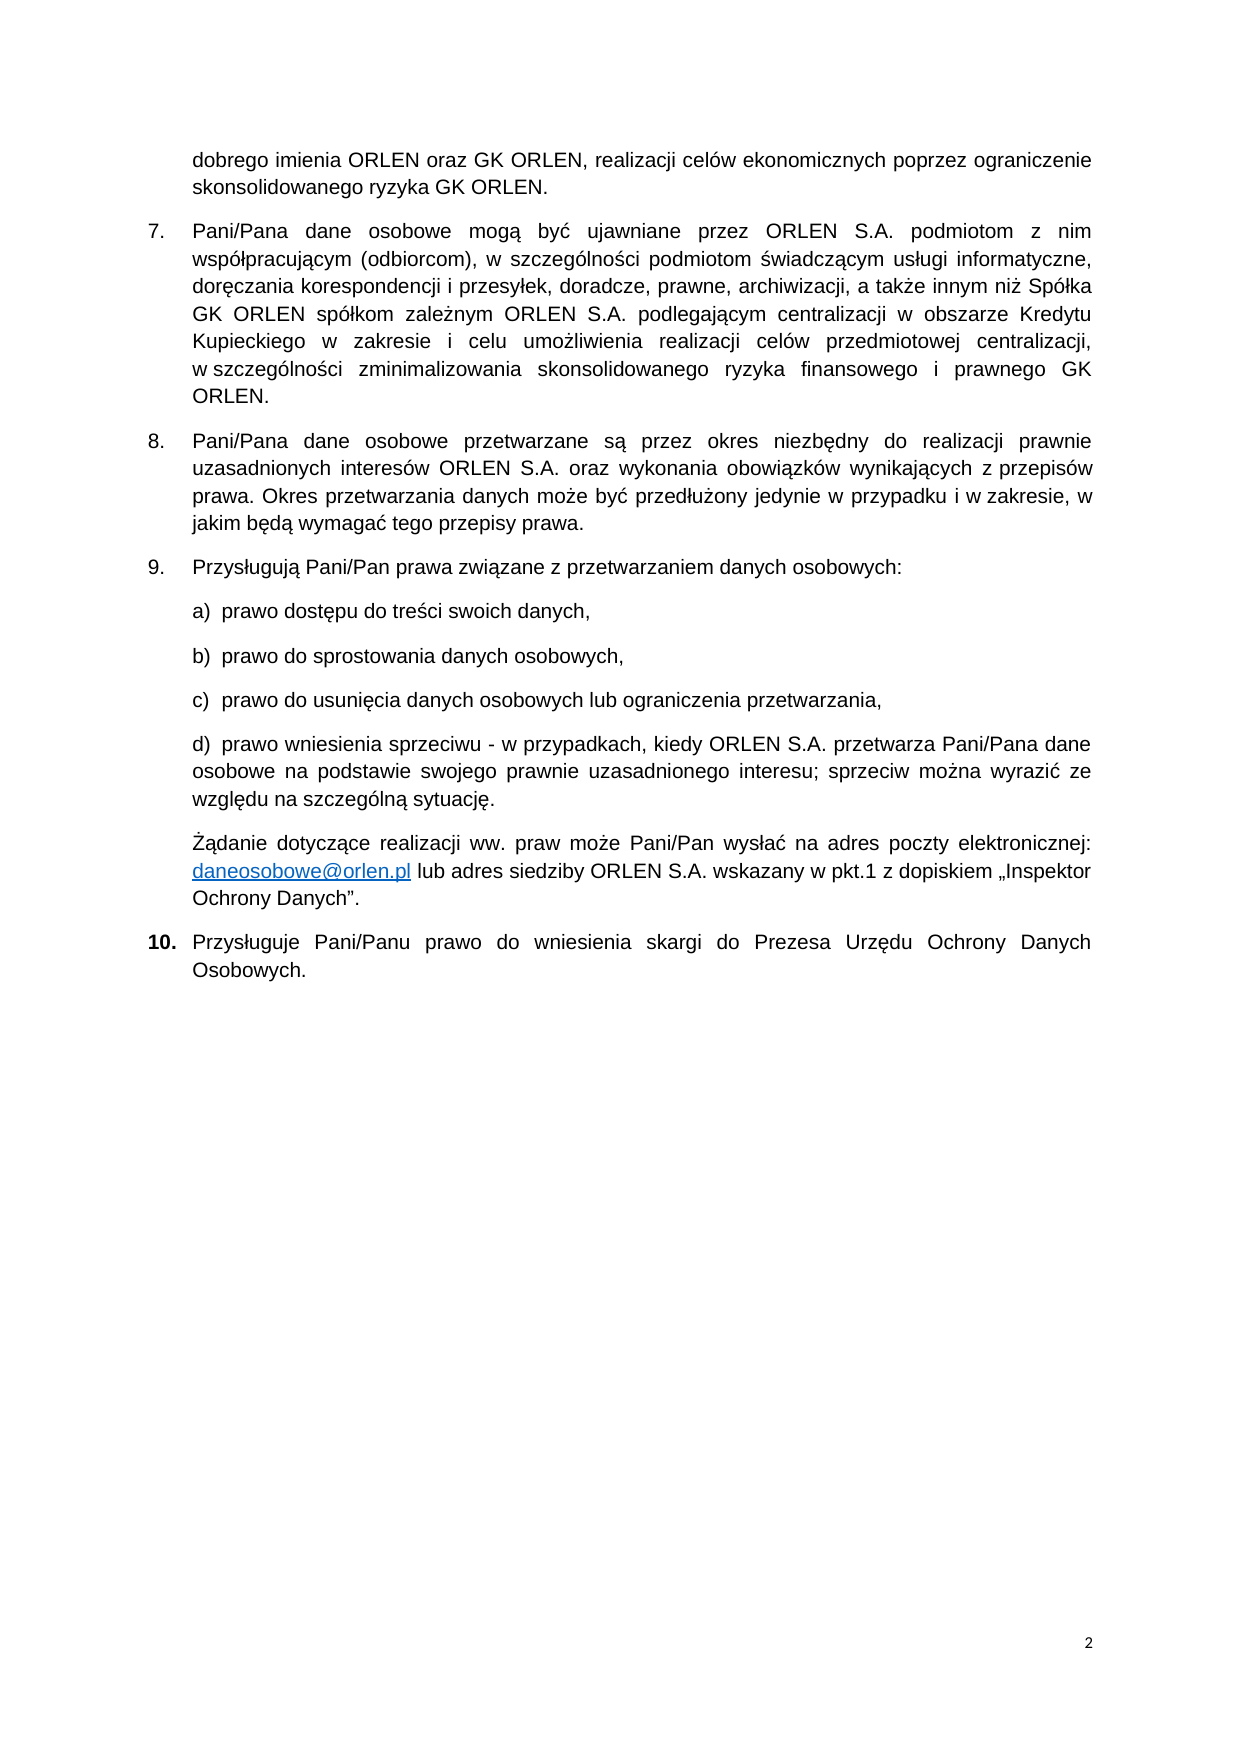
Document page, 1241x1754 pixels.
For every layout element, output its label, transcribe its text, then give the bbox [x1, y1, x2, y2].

list prawo wniesienia sprzeciwu - w przypadkach, kiedy ORLEN S.A. przetwarza Pani/Pana dane osobowe na podstawie swojego prawnie uzasadnionego interesu; sprzeciw można wyrazić ze względu na szczególną sytuację. [192, 732, 1093, 811]
list Pani/Pana dane osobowe mogą być ujawniane przez ORLEN S.A. podmiotom z nim współpracującym (odbiorcom), w szczególności podmiotom świadczącym usługi informatyczne, doręczania korespondencji i przesyłek, doradcze, prawne, archiwizacji, a także innym niż Spółka GK ORLEN spółkom zależnym ORLEN S.A. podlegającym centralizacji w obszarze Kredytu Kupieckiego w zakresie i celu umożliwienia realizacji celów przedmiotowej centralizacji, w szczególności zminimalizowania skonsolidowanego ryzyka finansowego i prawnego GK ORLEN. [148, 219, 1093, 408]
list prawo do usunięcia danych osobowych lub ograniczenia przetwarzania, [192, 688, 1093, 712]
list prawo do sprostowania danych osobowych, [192, 643, 1093, 667]
list Przysługuje Pani/Panu prawo do wniesienia skargi do Prezesa Urzędu Ochrony Danych Osobowych. [148, 930, 1093, 982]
list Pani/Pana dane osobowe przetwarzane są przez okres niezbędny do realizacji prawnie uzasadnionych interesów ORLEN S.A. oraz wykonania obowiązków wynikających z przepisów prawa. Okres przetwarzania danych może być przedłużony jedynie w przypadku i w zakresie, w jakim będą wymagać tego przepisy prawa. [148, 428, 1093, 535]
list Przysługują Pani/Pan prawa związane z przetwarzaniem danych osobowych: [148, 555, 1093, 579]
text Żądanie dotyczące realizacji ww. praw może Pani/Pan wysłać na adres poczty elektronicznej: daneosobowe@orlen.pl lub adres siedziby ORLEN S.A. wskazany w pkt.1 z dopiskiem „Inspektor Ochrony Danych”. [192, 831, 1093, 910]
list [148, 148, 1093, 199]
list prawo dostępu do treści swoich danych, [192, 599, 1093, 623]
